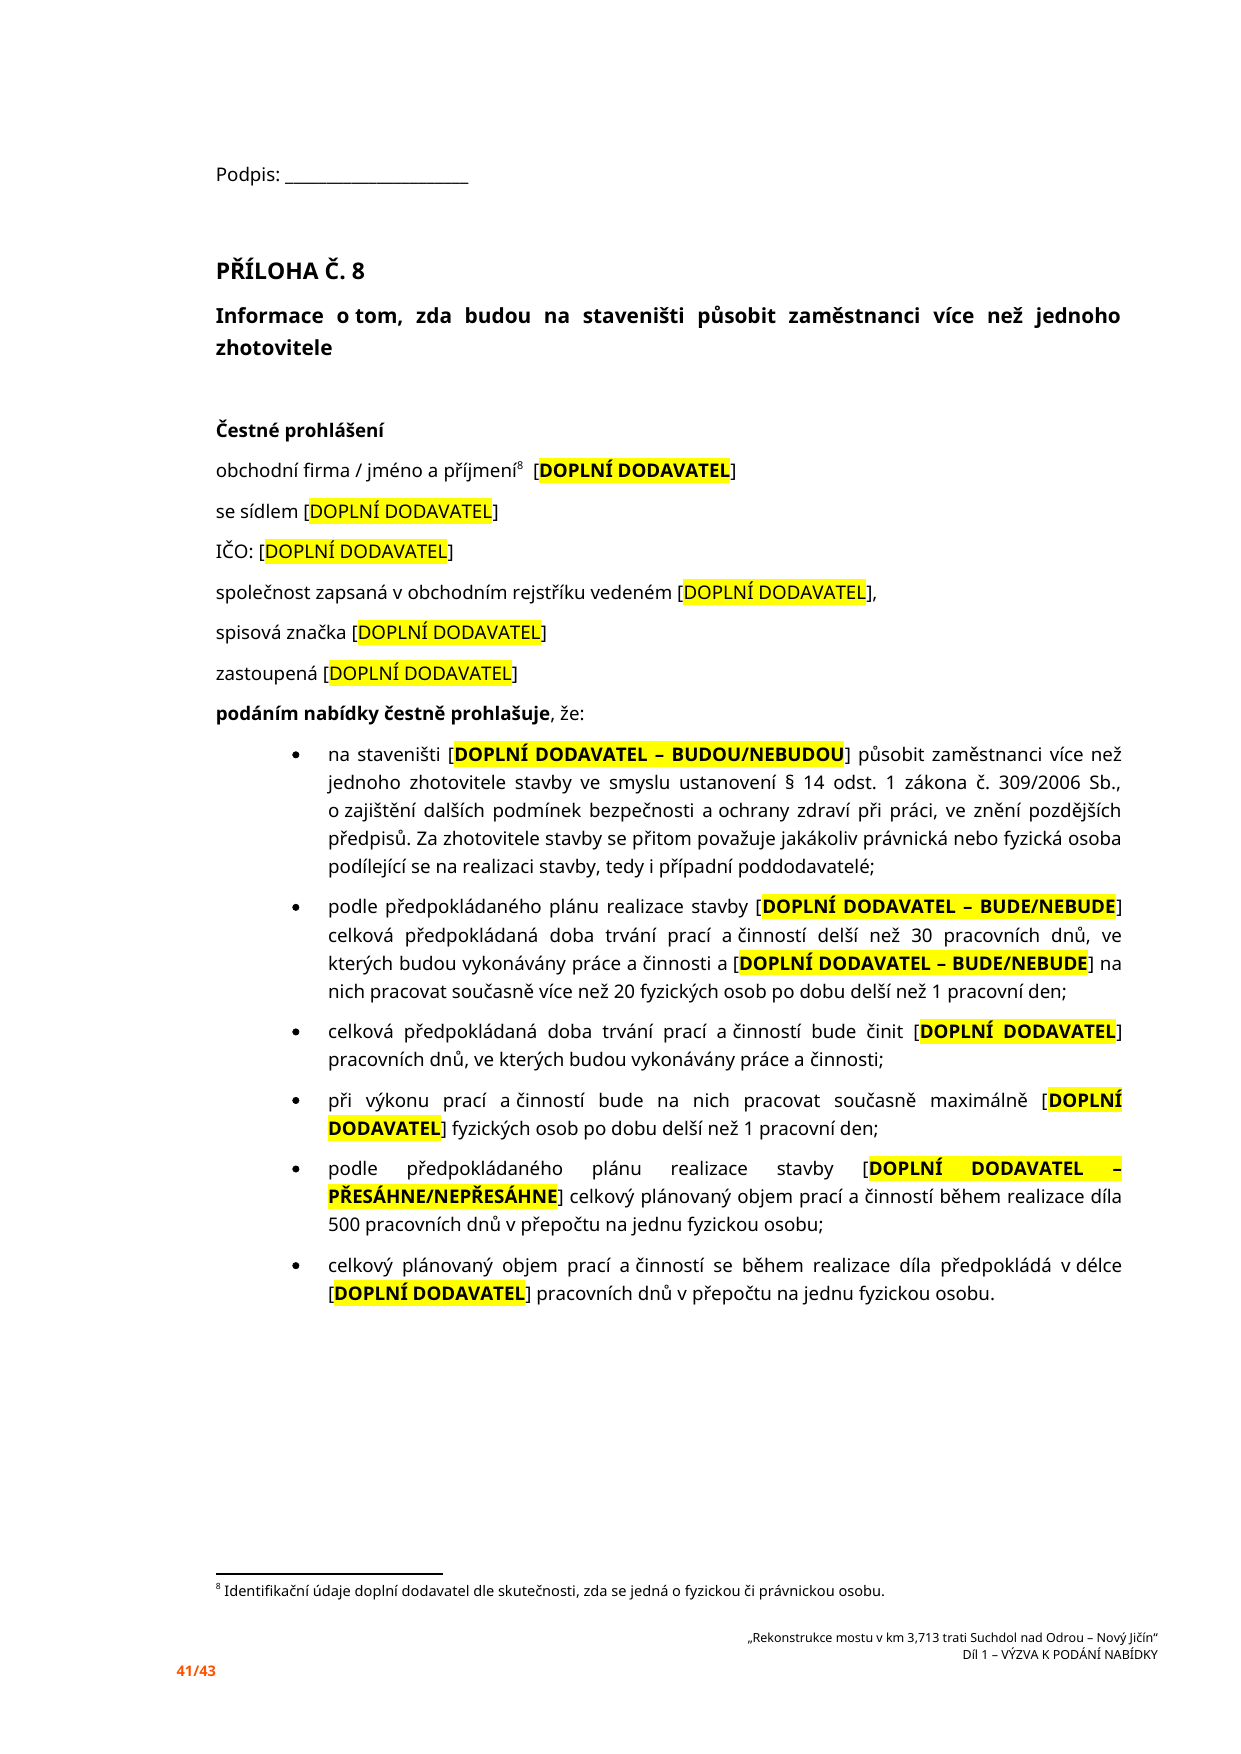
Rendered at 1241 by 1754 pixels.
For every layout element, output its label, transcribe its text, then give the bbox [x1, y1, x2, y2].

text podle předpokládaného plánu realizace stavby [DOPLNÍ DODAVATEL – BUDE/NEBUDE] celková předpokládaná doba trvání prací a činností delší než 30 pracovních dnů, ve kterých budou vykonávány práce a činnosti a [DOPLNÍ DODAVATEL – BUDE/NEBUDE] na nich pracovat současně více než 20 fyzických osob po dobu delší než 1 pracovní den; [292, 894, 1122, 1003]
text podáním nabídky čestně prohlašuje, že: [216, 701, 1122, 726]
text celková předpokládaná doba trvání prací a činností bude činit [DOPLNÍ DODAVATEL] pracovních dnů, ve kterých budou vykonávány práce a činnosti; [292, 1018, 1122, 1072]
text se sídlem [DOPLNÍ DODAVATEL] [492, 498, 1122, 524]
text při výkonu prací a činností bude na nich pracovat současně maximálně [DOPLNÍ DODAVATEL] fyzických osob po dobu delší než 1 pracovní den; [292, 1087, 1122, 1141]
text obchodní firma / jméno a příjmení [DOPLNÍ DODAVATEL] [216, 458, 539, 483]
text na staveništi [DOPLNÍ DODAVATEL – BUDOU/NEBUDOU] působit zaměstnanci více než jednoho zhotovitele stavby ve smyslu ustanovení § 14 odst. 1 zákona č. 309/2006 Sb., o zajištění dalších podmínek bezpečnosti a ochrany zdraví při práci, ve znění pozdějších předpisů. Za zhotovitele stavby se přitom považuje jakákoliv právnická nebo fyzická osoba podílející se na realizaci stavby, tedy i případní poddodavatelé; [292, 741, 1122, 879]
text podle předpokládaného plánu realizace stavby [DOPLNÍ DODAVATEL – PŘESÁHNE/NEPŘESÁHNE] celkový plánovaný objem prací a činností během realizace díla 500 pracovních dnů v přepočtu na jednu fyzickou osobu; [292, 1156, 1122, 1237]
text spisová značka [DOPLNÍ DODAVATEL] [216, 620, 358, 645]
text Příloha č. 8 [216, 255, 1122, 286]
text společnost zapsaná v obchodním rejstříku vedeném [DOPLNÍ DODAVATEL], [216, 579, 683, 605]
text Čestné prohlášení [216, 417, 1122, 443]
text se sídlem [DOPLNÍ DODAVATEL] [216, 498, 309, 524]
text IČO: [DOPLNÍ DODAVATEL] [447, 539, 1122, 564]
text společnost zapsaná v obchodním rejstříku vedeném [DOPLNÍ DODAVATEL], [866, 579, 1122, 605]
text Podpis: ______________________ [216, 161, 1122, 187]
text spisová značka [DOPLNÍ DODAVATEL] [541, 620, 1122, 645]
text Informace o tom, zda budou na staveništi působit zaměstnanci více než jednoho zhotovitele [216, 302, 1122, 361]
text obchodní firma / jméno a příjmení [DOPLNÍ DODAVATEL] [730, 458, 1122, 483]
text zastoupená [DOPLNÍ DODAVATEL] [512, 660, 1122, 686]
text zastoupená [DOPLNÍ DODAVATEL] [216, 660, 329, 686]
text celkový plánovaný objem prací a činností se během realizace díla předpokládá v délce [DOPLNÍ DODAVATEL] pracovních dnů v přepočtu na jednu fyzickou osobu. [292, 1252, 1122, 1306]
